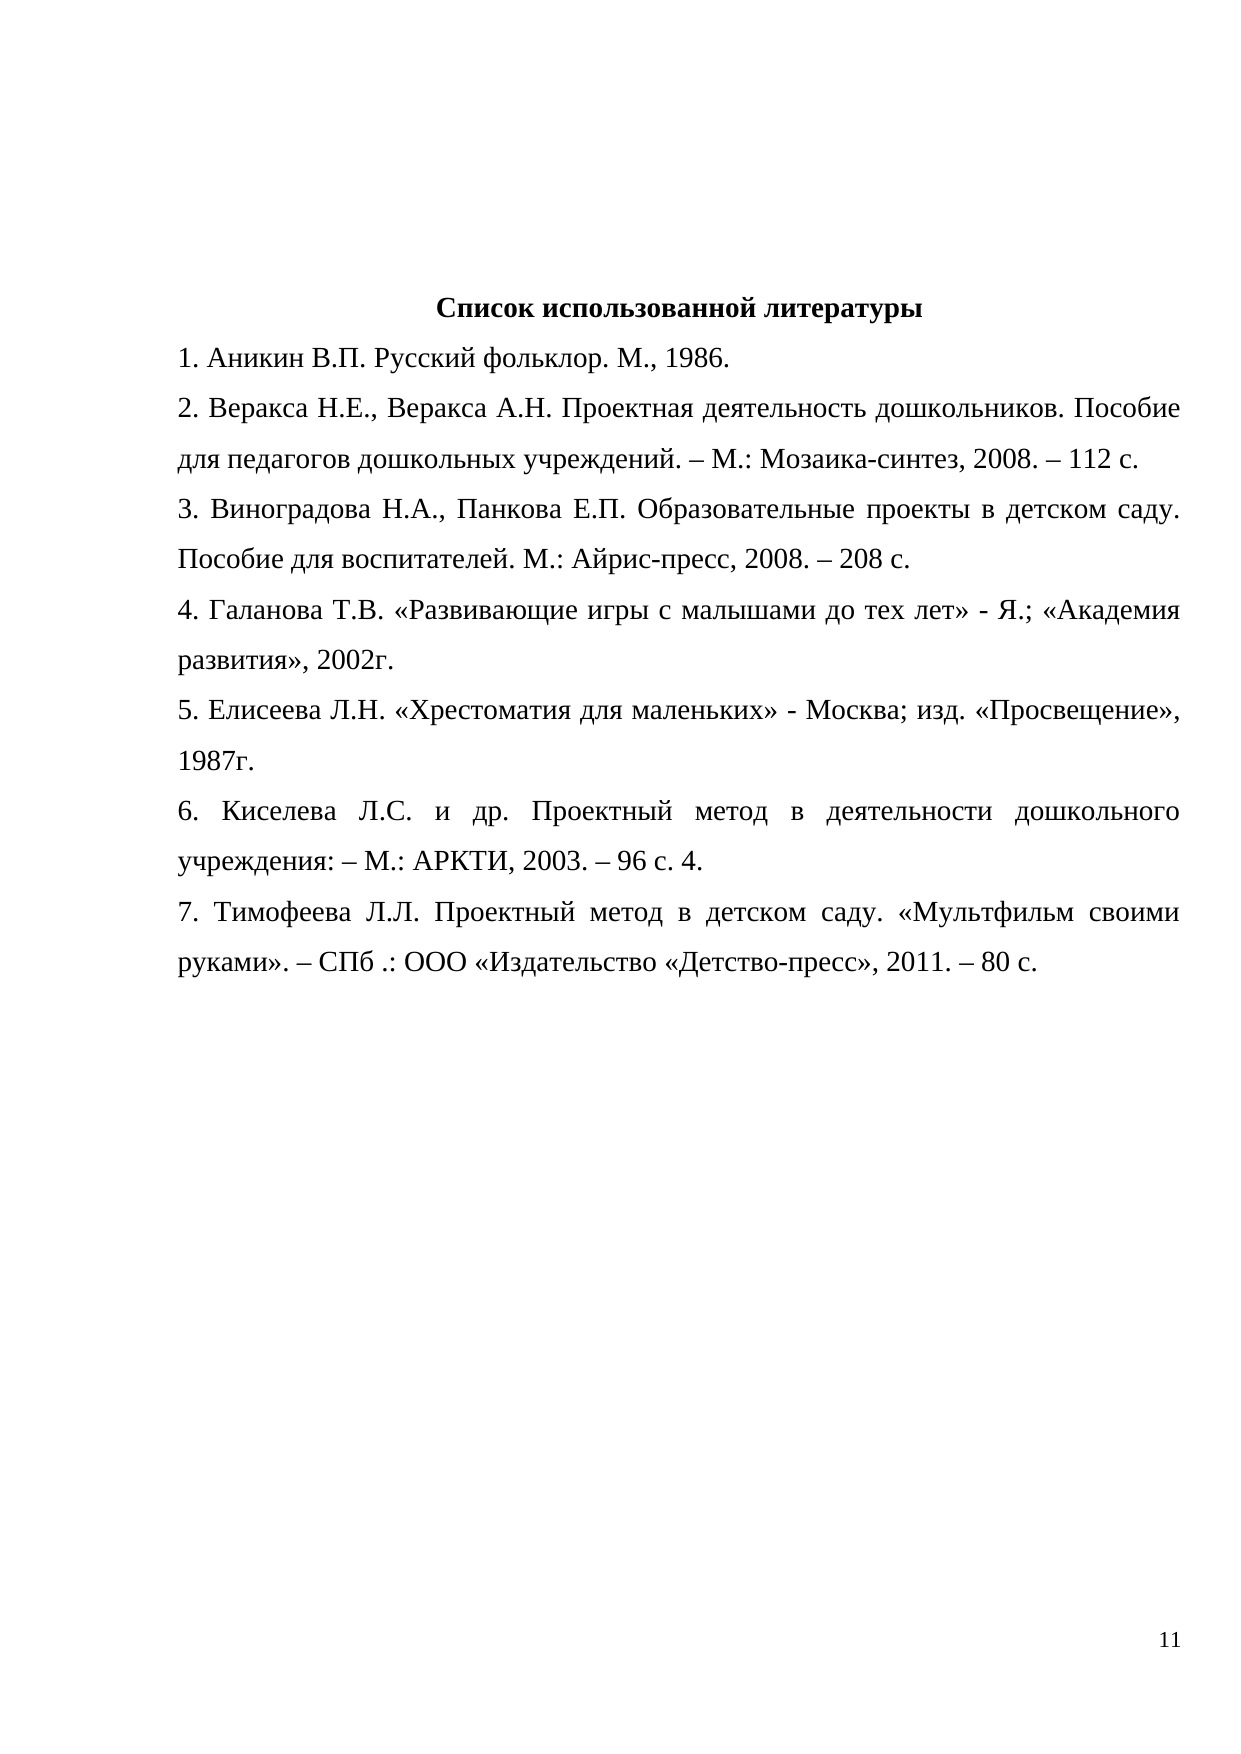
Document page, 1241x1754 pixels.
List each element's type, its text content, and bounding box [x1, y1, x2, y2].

text 7. Тимофеева Л.Л. Проектный метод в детском саду. «Мультфильм своими руками». – СПб .: ООО «Издательство «Детство-пресс», 2011. – 80 с. [177, 894, 1181, 977]
text 2. Веракса Н.Е., Веракса А.Н. Проектная деятельность дошкольников. Пособие для педагогов дошкольных учреждений. – М.: Мозаика-синтез, 2008. – 112 с. [177, 391, 1181, 474]
text Список использованной литературы [177, 290, 1181, 323]
text 1. Аникин В.П. Русский фольклор. М., 1986. [177, 340, 1181, 374]
text 5. Елисеева Л.Н. «Хрестоматия для маленьких» - Москва; изд. «Просвещение», 1987г. [177, 692, 1181, 776]
text 4. Галанова Т.В. «Развивающие игры с малышами до тех лет» - Я.; «Академия развития», 2002г. [177, 592, 1181, 676]
text 6. Киселева Л.С. и др. Проектный метод в деятельности дошкольного учреждения: – М.: АРКТИ, 2003. – 96 с. 4. [177, 793, 1181, 877]
text 3. Виноградова Н.А., Панкова Е.П. Образовательные проекты в детском саду. Пособие для воспитателей. М.: Айрис-пресс, 2008. – 208 с. [177, 491, 1181, 575]
